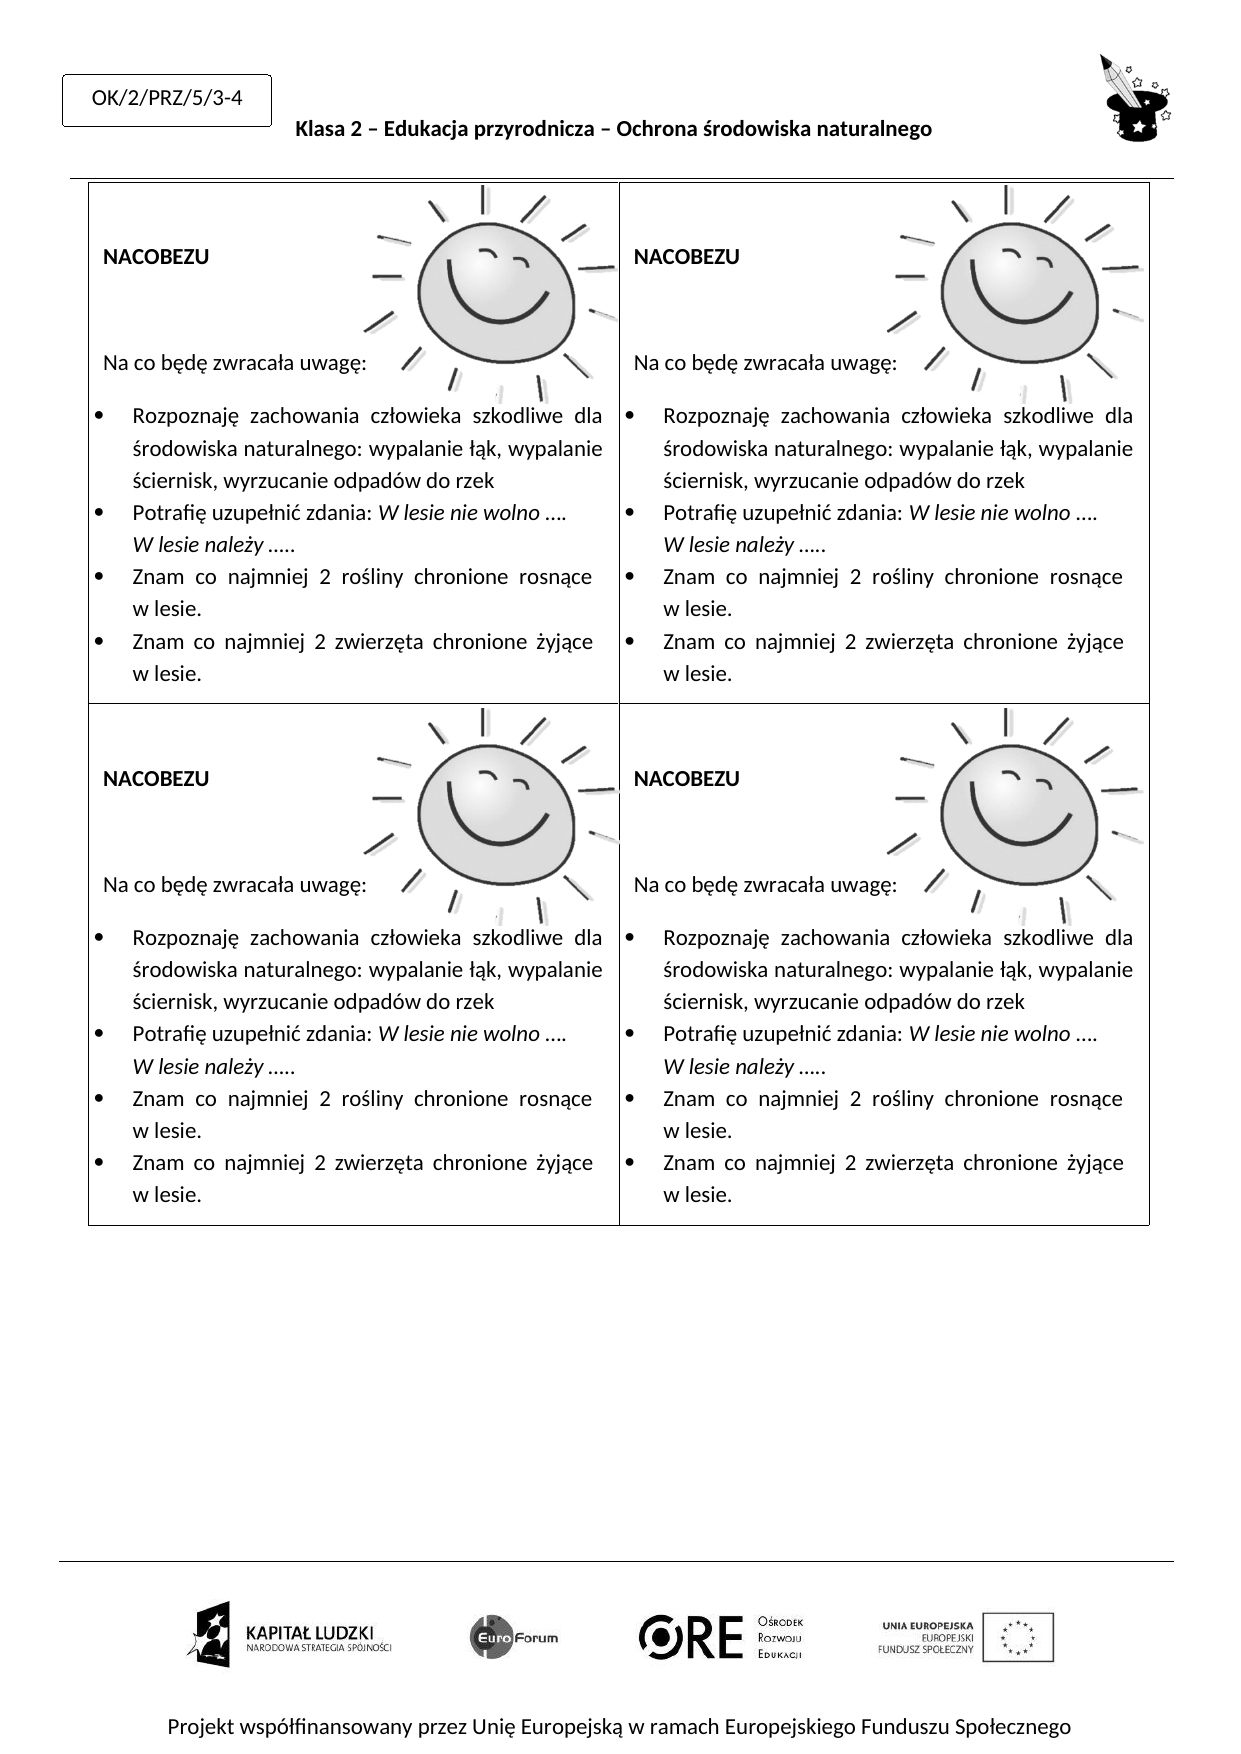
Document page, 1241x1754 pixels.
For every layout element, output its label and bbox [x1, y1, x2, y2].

picture [1088, 51, 1181, 144]
picture [148, 1584, 1092, 1684]
